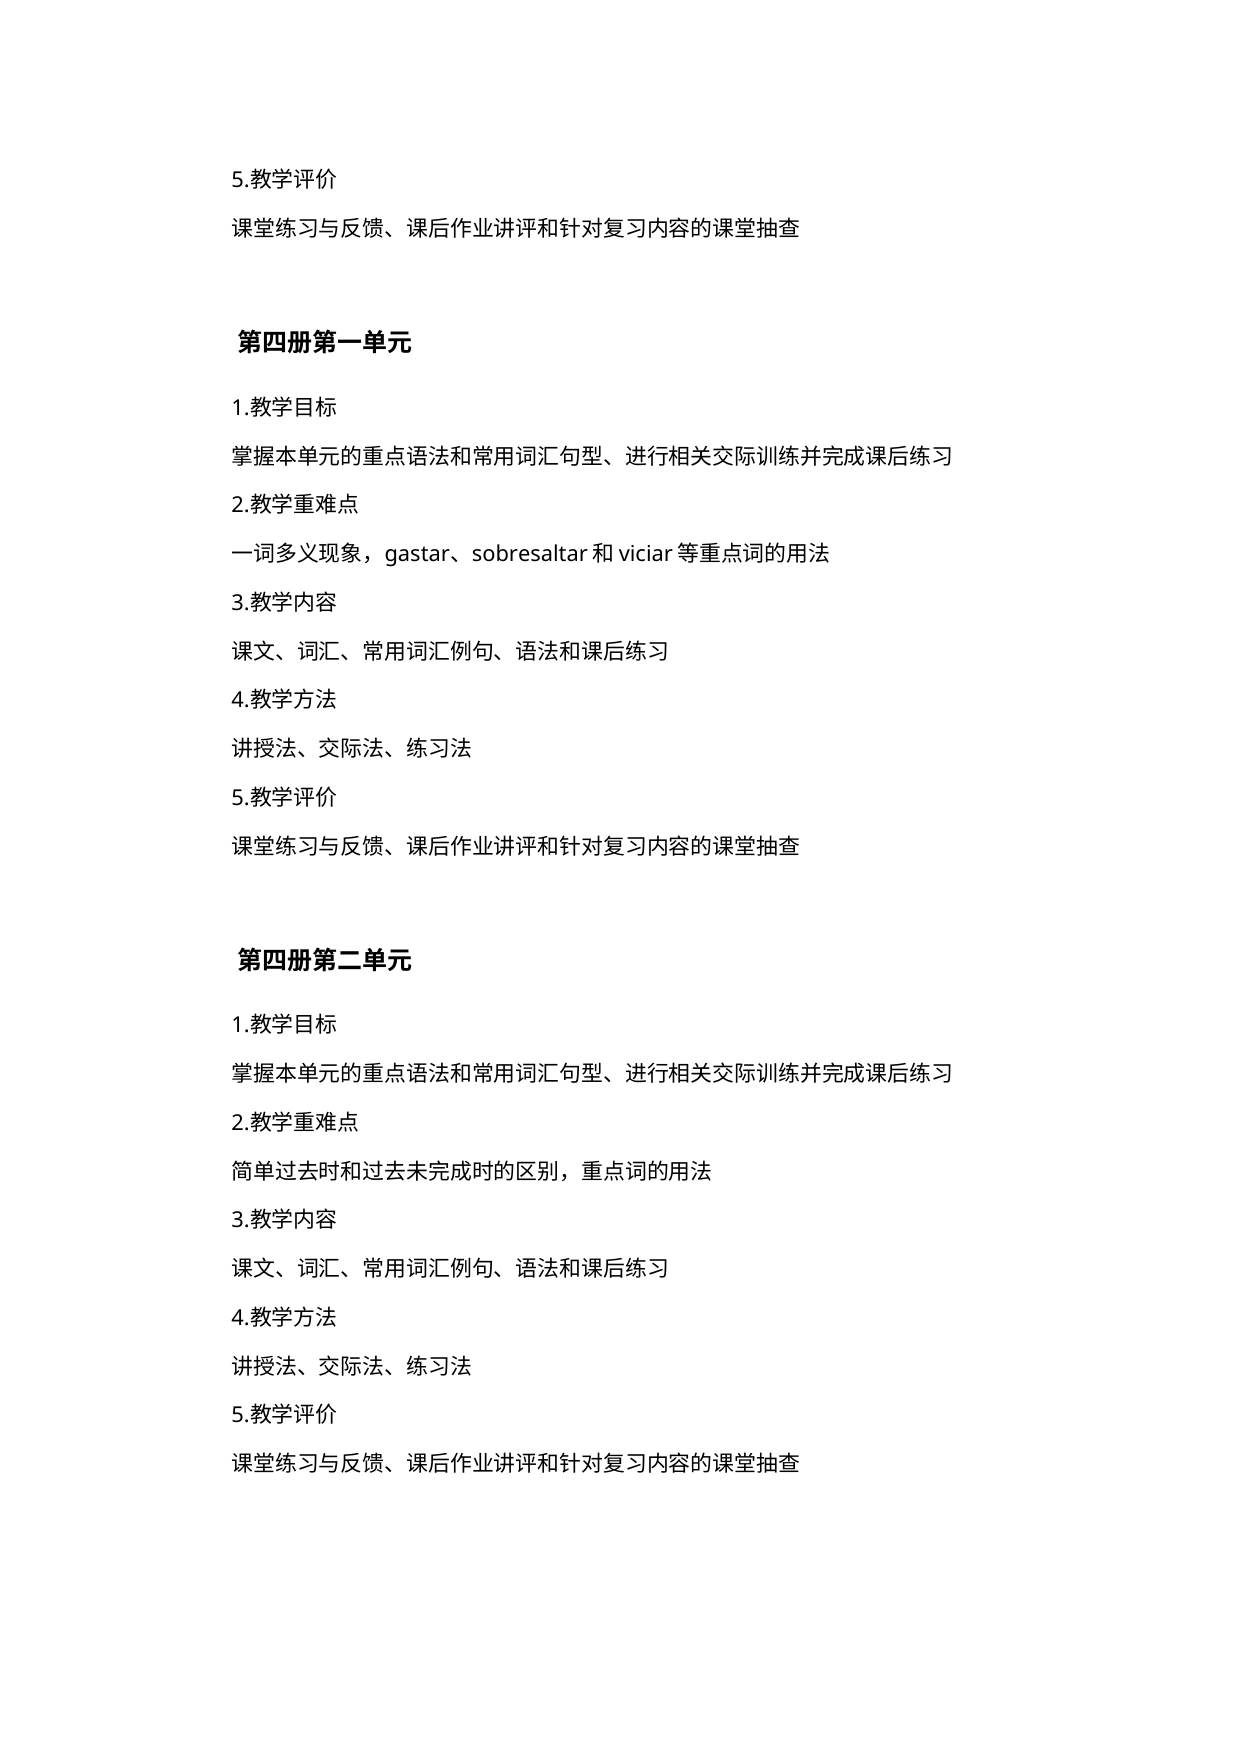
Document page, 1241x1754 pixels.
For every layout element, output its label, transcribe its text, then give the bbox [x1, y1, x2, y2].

text 4.教学方法 [187, 682, 1053, 714]
text 课文、词汇、常用词汇例句、语法和课后练习 [187, 633, 1053, 666]
text 5.教学评价 [187, 162, 1053, 194]
text 简单过去时和过去未完成时的区别，重点词的用法 [187, 1153, 1053, 1186]
text 课文、词汇、常用词汇例句、语法和课后练习 [187, 1251, 1053, 1283]
text 1.教学目标 [187, 389, 1053, 422]
text 3.教学内容 [187, 1202, 1053, 1234]
text 5.教学评价 [187, 1397, 1053, 1429]
text 2.教学重难点 [187, 487, 1053, 519]
text 2.教学重难点 [187, 1104, 1053, 1137]
text 讲授法、交际法、练习法 [187, 731, 1053, 763]
text 4.教学方法 [187, 1299, 1053, 1332]
text 课堂练习与反馈、课后作业讲评和针对复习内容的课堂抽查 [187, 1446, 1053, 1478]
text 5.教学评价 [187, 779, 1053, 812]
text 课堂练习与反馈、课后作业讲评和针对复习内容的课堂抽查 [187, 211, 1053, 243]
text 3.教学内容 [187, 584, 1053, 617]
text 第四册第一单元 [187, 308, 1053, 373]
text 掌握本单元的重点语法和常用词汇句型、进行相关交际训练并完成课后练习 [187, 1056, 1053, 1088]
text 讲授法、交际法、练习法 [187, 1348, 1053, 1381]
text 掌握本单元的重点语法和常用词汇句型、进行相关交际训练并完成课后练习 [187, 438, 1053, 471]
text 一词多义现象，gastar、sobresaltar和viciar等重点词的用法 [187, 536, 1053, 568]
text 第四册第二单元 [187, 926, 1053, 991]
text 课堂练习与反馈、课后作业讲评和针对复习内容的课堂抽查 [187, 828, 1053, 861]
text 1.教学目标 [187, 1007, 1053, 1039]
